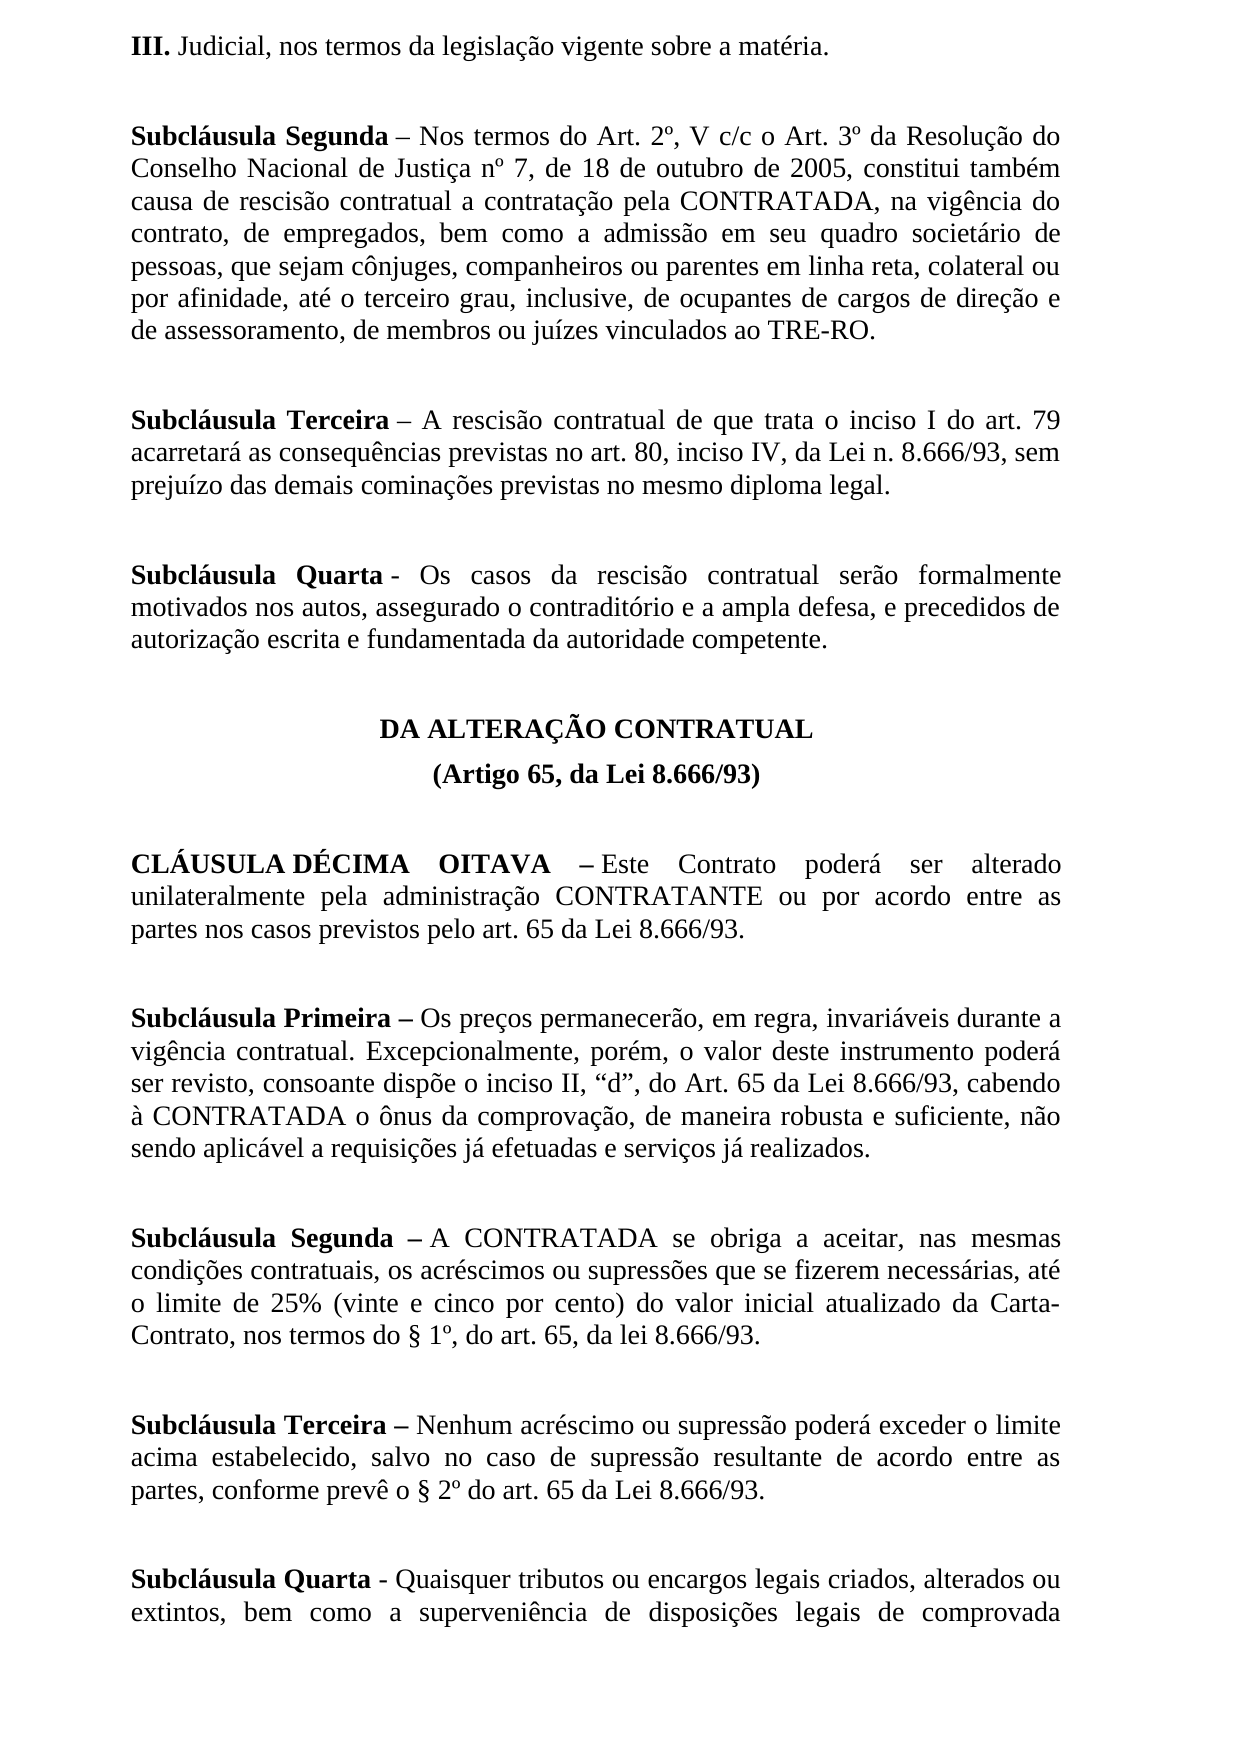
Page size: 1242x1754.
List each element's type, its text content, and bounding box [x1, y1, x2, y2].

text Subcláusula Segunda – Nos termos do Art. 2º, V c/c o Art. 3º da Resolução do Conselho Nacional de Justiça nº 7, de 18 de outubro de 2005, constitui também causa de rescisão contratual a contratação pela CONTRATADA, na vigência do contrato, de empregados, bem como a admissão em seu quadro societário de pessoas, que sejam cônjuges, companheiros ou parentes em linha reta, colateral ou por afinidade, até o terceiro grau, inclusive, de ocupantes de cargos de direção e de assessoramento, de membros ou juízes vinculados ao TRE-RO. [131, 119, 1062, 346]
text Subcláusula Terceira – A rescisão contratual de que trata o inciso I do art. 79 acarretará as consequências previstas no art. 80, inciso IV, da Lei n. 8.666/93, sem prejuízo das demais cominações previstas no mesmo diploma legal. [131, 403, 1062, 500]
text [131, 1562, 1062, 1627]
text (Artigo 65, da Lei 8.666/93) [131, 757, 1062, 789]
text III. Judicial, nos termos da legislação vigente sobre a matéria. [131, 29, 1062, 62]
text Subcláusula Terceira – Nenhum acréscimo ou supressão poderá exceder o limite acima estabelecido, salvo no caso de supressão resultante de acordo entre as partes, conforme prevê o § 2º do art. 65 da Lei 8.666/93. [131, 1408, 1062, 1505]
text Subcláusula Segunda – A CONTRATADA se obriga a aceitar, nas mesmas condições contratuais, os acréscimos ou supressões que se fizerem necessárias, até o limite de 25% (vinte e cinco por cento) do valor inicial atualizado da Carta-Contrato, nos termos do § 1º, do art. 65, da lei 8.666/93. [131, 1221, 1062, 1351]
text Subcláusula Quarta - Os casos da rescisão contratual serão formalmente motivados nos autos, assegurado o contraditório e a ampla defesa, e precedidos de autorização escrita e fundamentada da autoridade competente. [131, 558, 1062, 655]
text CLÁUSULA DÉCIMA OITAVA – Este Contrato poderá ser alterado unilateralmente pela administração CONTRATANTE ou por acordo entre as partes nos casos previstos pelo art. 65 da Lei 8.666/93. [131, 847, 1062, 944]
text DA ALTERAÇÃO CONTRATUAL [131, 712, 1062, 745]
text Subcláusula Primeira – Os preços permanecerão, em regra, invariáveis durante a vigência contratual. Excepcionalmente, porém, o valor deste instrumento poderá ser revisto, consoante dispõe o inciso II, “d”, do Art. 65 da Lei 8.666/93, cabendo à CONTRATADA o ônus da comprovação, de maneira robusta e suficiente, não sendo aplicável a requisições já efetuadas e serviços já realizados. [131, 1002, 1062, 1163]
